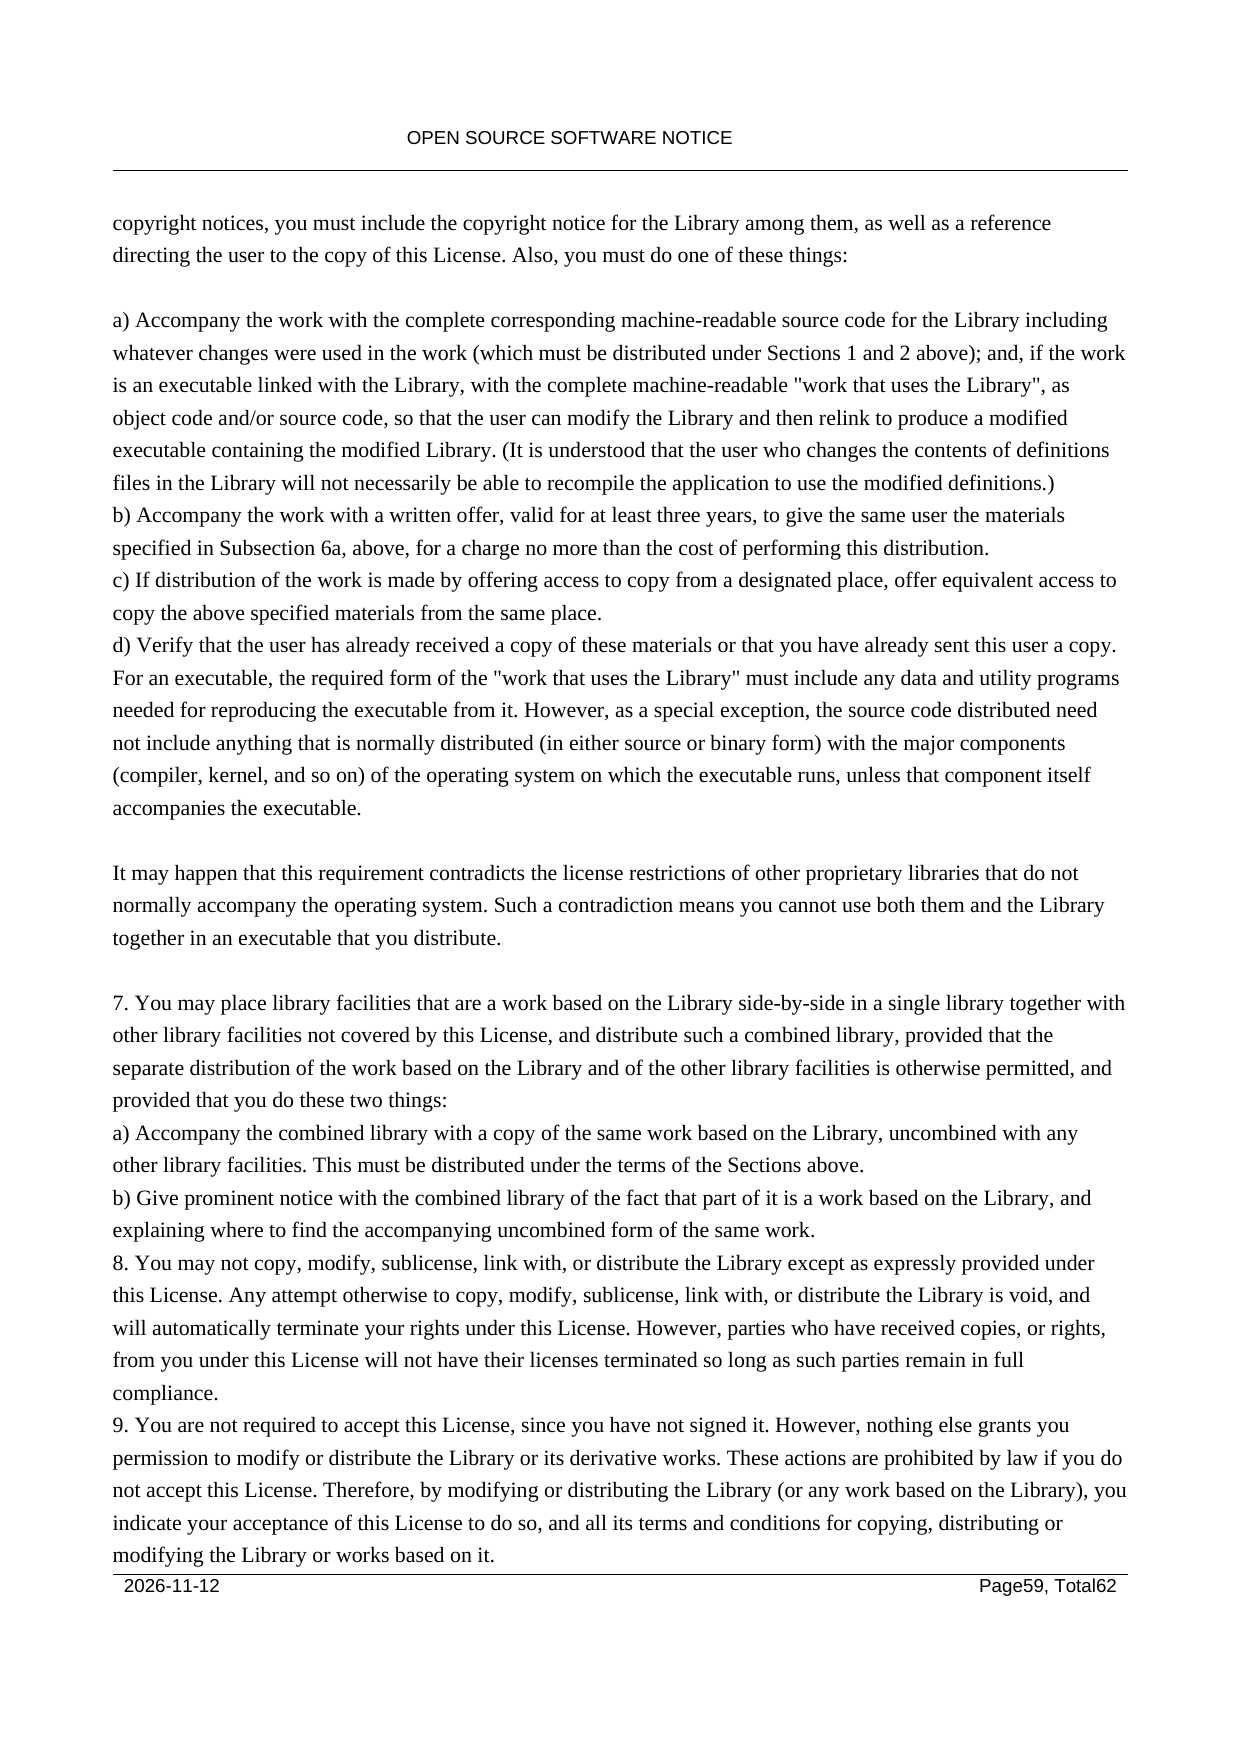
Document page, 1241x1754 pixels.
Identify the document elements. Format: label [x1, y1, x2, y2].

text [112, 206, 1128, 1571]
